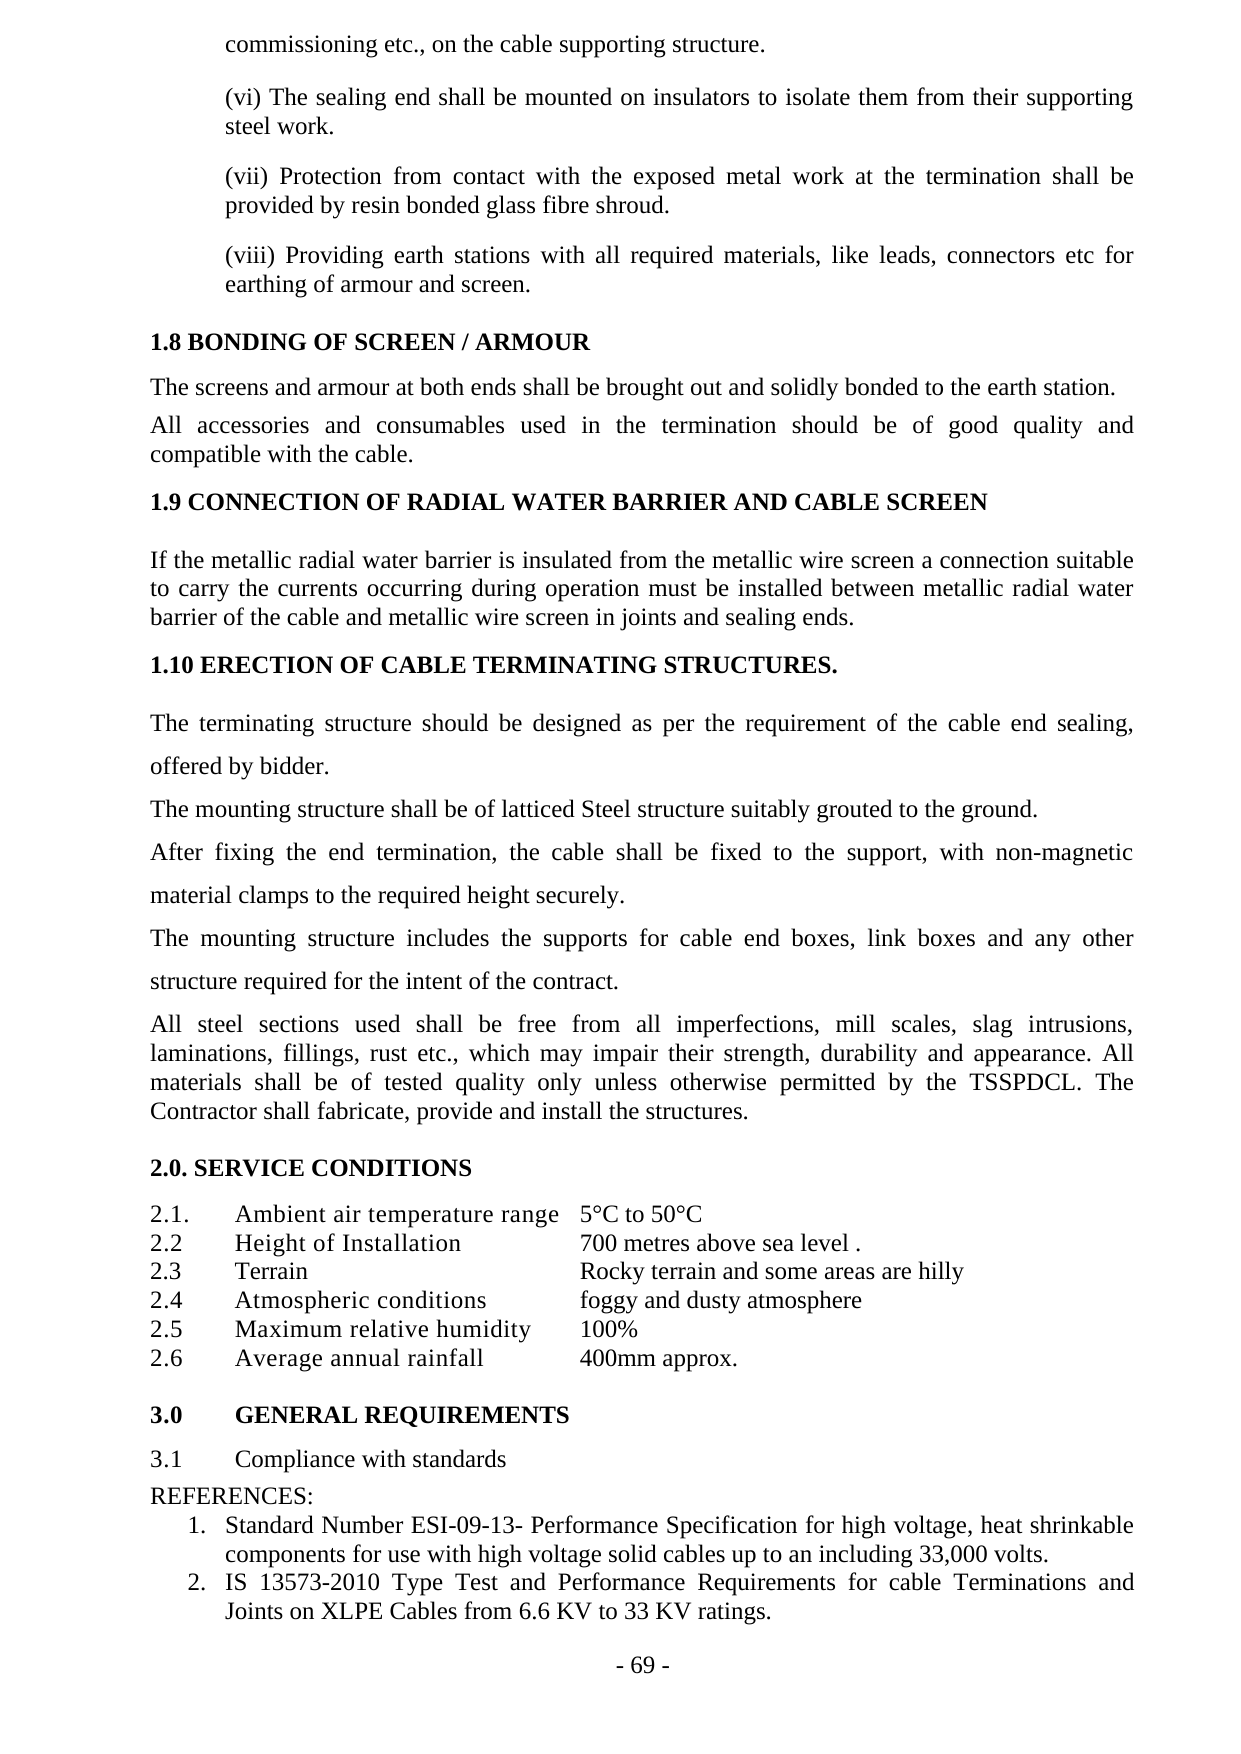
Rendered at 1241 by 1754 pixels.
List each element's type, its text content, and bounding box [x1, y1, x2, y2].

text 2.0. SERVICE CONDITIONS [150, 1153, 1135, 1182]
text All steel sections used shall be free from all imperfections, mill scales, slag intrusions, laminations, fillings, rust etc., which may impair their strength, durability and appearance. All materials shall be of tested quality only unless otherwise permitted by the TSSPDCL. The Contractor shall fabricate, provide and install the structures. [150, 1009, 1135, 1124]
text (vii) Protection from contact with the exposed metal work at the termination shall be provided by resin bonded glass fibre shroud. [225, 161, 1135, 219]
text 1.9 CONNECTION OF RADIAL WATER BARRIER AND CABLE SCREEN [150, 487, 1135, 516]
text After fixing the end termination, the cable shall be fixed to the support, with non-magnetic material clamps to the required height securely. [150, 837, 1135, 909]
text The terminating structure should be designed as per the requirement of the cable end sealing, offered by bidder. [150, 708, 1135, 779]
text If the metallic radial water barrier is insulated from the metallic wire screen a connection suitable to carry the currents occurring during operation must be installed between metallic radial water barrier of the cable and metallic wire screen in joints and sealing ends. [150, 545, 1135, 631]
text All accessories and consumables used in the termination should be of good quality and compatible with the cable. [150, 411, 1135, 468]
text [225, 29, 1135, 58]
text (viii) Providing earth stations with all required materials, like leads, connectors etc for earthing of armour and screen. [225, 241, 1135, 298]
list IS 13573-2010 Type Test and Performance Requirements for cable Terminations and Joints on XLPE Cables from 6.6 KV to 33 KV ratings. [187, 1567, 1135, 1625]
text REFERENCES: [150, 1481, 1135, 1510]
text 1.8 BONDING OF SCREEN / ARMOUR [150, 327, 1135, 356]
text 2.6 Average annual rainfall 400mm approx. [150, 1343, 1135, 1371]
text 2.4 Atmospheric conditions foggy and dusty atmosphere [150, 1285, 1135, 1314]
text 3.1 Compliance with standards [150, 1444, 1135, 1473]
text 2.3 Terrain Rocky terrain and some areas are hilly [150, 1256, 1135, 1285]
text 1.10 ERECTION OF CABLE TERMINATING STRUCTURES. [150, 650, 1135, 679]
text 2.2 Height of Installation 700 metres above sea level . [150, 1228, 1135, 1256]
text (vi) The sealing end shall be mounted on insulators to isolate them from their supporting steel work. [225, 82, 1135, 140]
text 3.0 GENERAL REQUIREMENTS [150, 1400, 1135, 1429]
list Standard Number ESI-09-13- Performance Specification for high voltage, heat shrinkable components for use with high voltage solid cables up to an including 33,000 volts. [187, 1510, 1135, 1567]
text The screens and armour at both ends shall be brought out and solidly bonded to the earth station. [150, 372, 1135, 401]
text 2.5 Maximum relative humidity 100% [150, 1314, 1135, 1343]
text The mounting structure shall be of latticed Steel structure suitably grouted to the ground. [150, 794, 1135, 823]
text 2.1. Ambient air temperature range 5°C to 50°C [150, 1199, 1135, 1228]
text The mounting structure includes the supports for cable end boxes, link boxes and any other structure required for the intent of the contract. [150, 923, 1135, 995]
